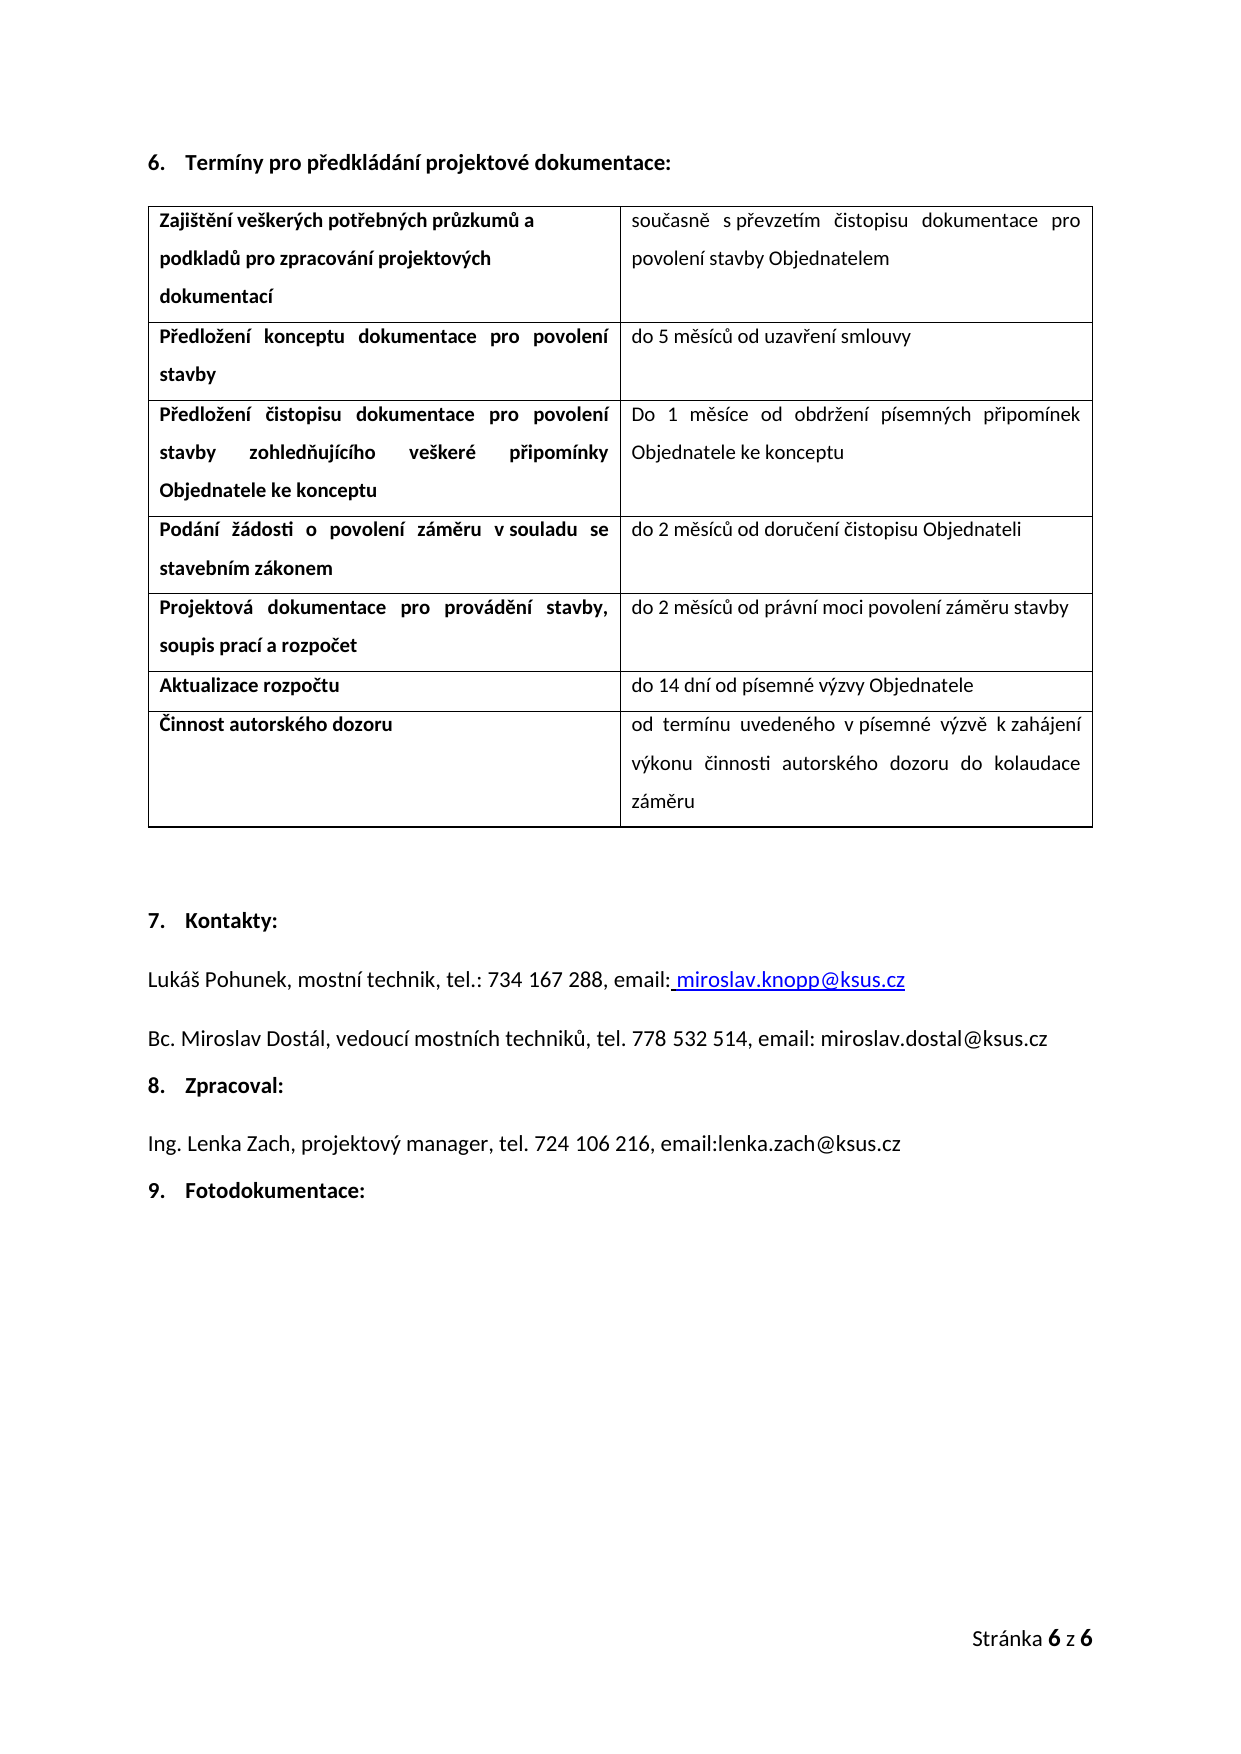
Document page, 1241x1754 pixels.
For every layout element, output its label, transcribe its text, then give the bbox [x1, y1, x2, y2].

subtitle Lukáš Pohunek, mostní technik, tel.: 734 167 288, email: miroslav.knopp@ksus.cz [148, 965, 1093, 993]
table_cell Aktualizace rozpočtu [149, 672, 620, 711]
table_cell do od právní moci povolení záměru stavby [621, 594, 1092, 671]
subtitle Zpracoval: [148, 1071, 1093, 1099]
text Bc. Miroslav Dostál, vedoucí mostních techniků, tel. 778 532 514, email: miroslav.dostal@ksus.cz [148, 1024, 1093, 1052]
table_cell Činnost autorského dozoru [149, 712, 620, 826]
subtitle Fotodokumentace: [148, 1176, 1093, 1204]
table_cell od termínu uvedeného v písemné výzvě k zahájení výkonu činnosti autorského dozoru do kolaudace záměru [621, 712, 1092, 826]
table_header Zajištění veškerých potřebných průzkumů a podkladů pro zpracování projektových dokumentací [149, 207, 620, 322]
table_cell do od uzavření smlouvy [621, 323, 1092, 400]
table_cell do od písemné výzvy Objednatele [621, 672, 1092, 711]
table_header současně s převzetím čistopisu dokumentace pro povolení stavby Objednatelem [621, 207, 1092, 322]
table_cell Podání žádosti o povolení záměru v souladu se stavebním zákonem [149, 517, 620, 593]
subtitle Termíny pro předkládání projektové dokumentace: [148, 148, 1093, 176]
text Ing. Lenka Zach, projektový manager, tel. 724 106 216, email:lenka.zach@ksus.cz [148, 1129, 1093, 1157]
subtitle Kontakty: [148, 907, 1093, 934]
table_cell Projektová dokumentace pro provádění stavby, soupis prací a rozpočet [149, 594, 620, 671]
table_cell ředložení čistopisu dokumentace pro povolení stavby zohledňujícího veškeré připomínky Objednatele ke konceptu [149, 401, 620, 516]
table_cell do od doručení čistopisu Objednateli [621, 517, 1092, 593]
table_cell od obdržení písemných připomínek Objednatele ke konceptu [621, 401, 1092, 516]
table_cell Předložení konceptu dokumentace pro povolení stavby [149, 323, 620, 400]
